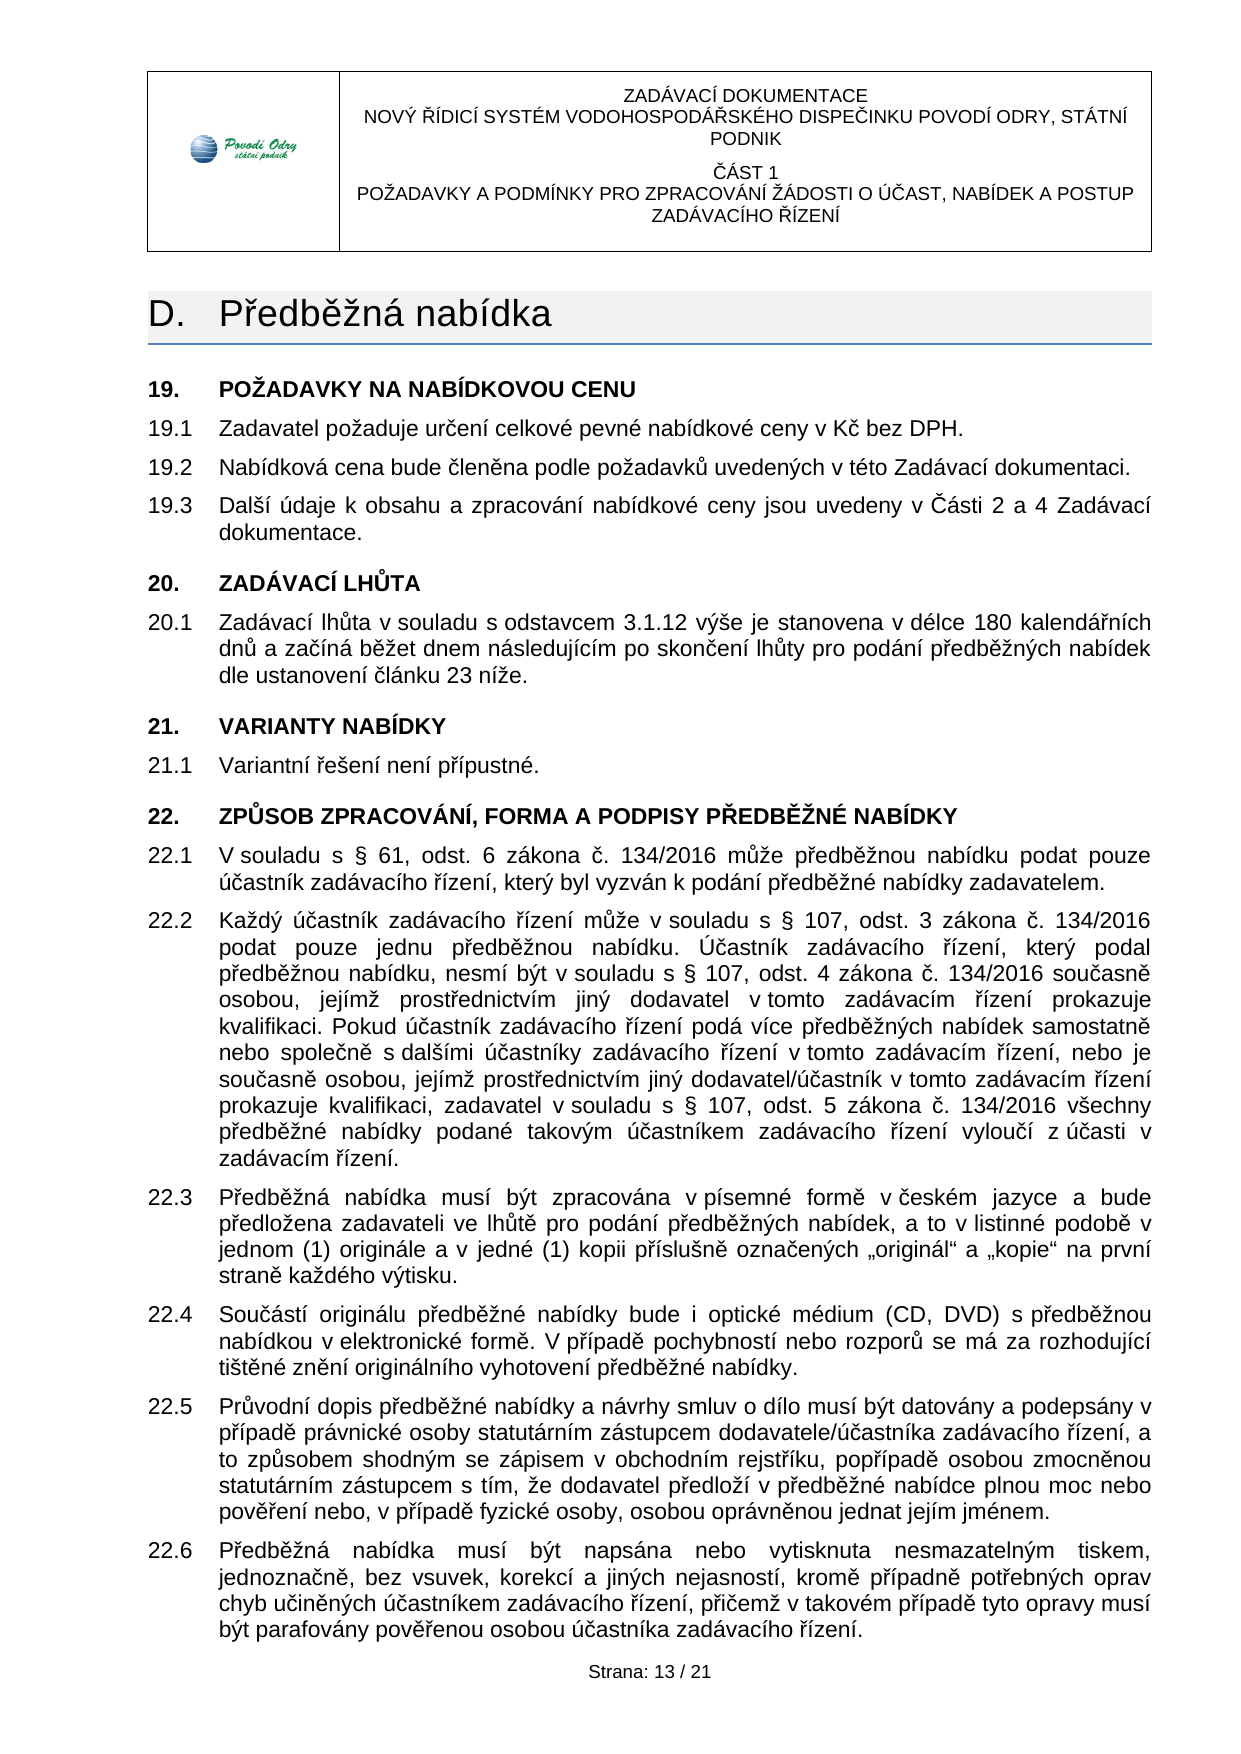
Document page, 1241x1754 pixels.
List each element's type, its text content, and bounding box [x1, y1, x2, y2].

subtitle 22.5 Průvodní dopis předběžné nabídky a návrhy smluv o dílo musí být datovány a podepsány v případě právnické osoby statutárním zástupcem dodavatele/účastníka zadávacího řízení, a to způsobem shodným se zápisem v obchodním rejstříku, popřípadě osobou zmocněnou statutárním zástupcem s tím, že dodavatel předloží v předběžné nabídce plnou moc nebo pověření nebo, v případě fyzické osoby, osobou oprávněnou jednat jejím jménem. [148, 1393, 1152, 1525]
title D. Předběžná nabídka [148, 291, 1152, 343]
subtitle 19.1 Zadavatel požaduje určení celkové pevné nabídkové ceny v Kč bez DPH. [148, 415, 1152, 441]
subtitle 19.3 Další údaje k obsahu a zpracování nabídkové ceny jsou uvedeny v Části 2 a 4 Zadávací dokumentace. [148, 492, 1152, 545]
subtitle 21. varianty NABÍDKY [148, 713, 1152, 739]
subtitle 22.4 Součástí originálu předběžné nabídky bude i optické médium (CD, DVD) s předběžnou nabídkou v elektronické formě. V případě pochybností nebo rozporů se má za rozhodující tištěné znění originálního vyhotovení předběžné nabídky. [148, 1301, 1152, 1380]
subtitle 22.2 Každý účastník zadávacího řízení může v souladu s § 107, odst. 3 zákona č. 134/2016 podat pouze jednu předběžnou nabídku. Účastník zadávacího řízení, který podal předběžnou nabídku, nesmí být v souladu s § 107, odst. 4 zákona č. 134/2016 současně osobou, jejímž prostřednictvím jiný dodavatel v tomto zadávacím řízení prokazuje kvalifikaci. Pokud účastník zadávacího řízení podá více předběžných nabídek samostatně nebo společně s dalšími účastníky zadávacího řízení v tomto zadávacím řízení, nebo je současně osobou, jejímž prostřednictvím jiný dodavatel/účastník v tomto zadávacím řízení prokazuje kvalifikaci, zadavatel v souladu s § 107, odst. 5 zákona č. 134/2016 všechny předběžné nabídky podané takovým účastníkem zadávacího řízení vyloučí z účasti v zadávacím řízení. [148, 907, 1152, 1171]
subtitle 19.2 Nabídková cena bude členěna podle požadavků uvedených v této Zadávací dokumentaci. [148, 454, 1152, 480]
subtitle 20.1 Zadávací lhůta v souladu s odstavcem 3.1.12 výše je stanovena v délce 180 kalendářních dnů a začíná běžet dnem následujícím po skončení lhůty pro podání předběžných nabídek dle ustanovení článku 23 níže. [148, 609, 1152, 688]
picture [190, 135, 297, 163]
subtitle 22. způsob zpracování, FORMA A PODPISY předběžné nabídky [148, 803, 1152, 830]
subtitle 21.1 Variantní řešení není přípustné. [148, 752, 1152, 778]
subtitle 22.6 Předběžná nabídka musí být napsána nebo vytisknuta nesmazatelným tiskem, jednoznačně, bez vsuvek, korekcí a jiných nejasností, kromě případně potřebných oprav chyb učiněných účastníkem zadávacího řízení, přičemž v takovém případě tyto opravy musí být parafovány pověřenou osobou účastníka zadávacího řízení. [148, 1537, 1152, 1643]
subtitle 22.1 V souladu s § 61, odst. 6 zákona č. 134/2016 může předběžnou nabídku podat pouze účastník zadávacího řízení, který byl vyzván k podání předběžné nabídky zadavatelem. [148, 842, 1152, 895]
subtitle 19. požadavky na nabídkovou cenu [148, 376, 1152, 402]
subtitle 22.3 Předběžná nabídka musí být zpracována v písemné formě v českém jazyce a bude předložena zadavateli ve lhůtě pro podání předběžných nabídek, a to v listinné podobě v jednom (1) originále a v jedné (1) kopii příslušně označených „originál“ a „kopie“ na první straně každého výtisku. [148, 1183, 1152, 1289]
subtitle 20. zadávací lhůta [148, 570, 1152, 597]
